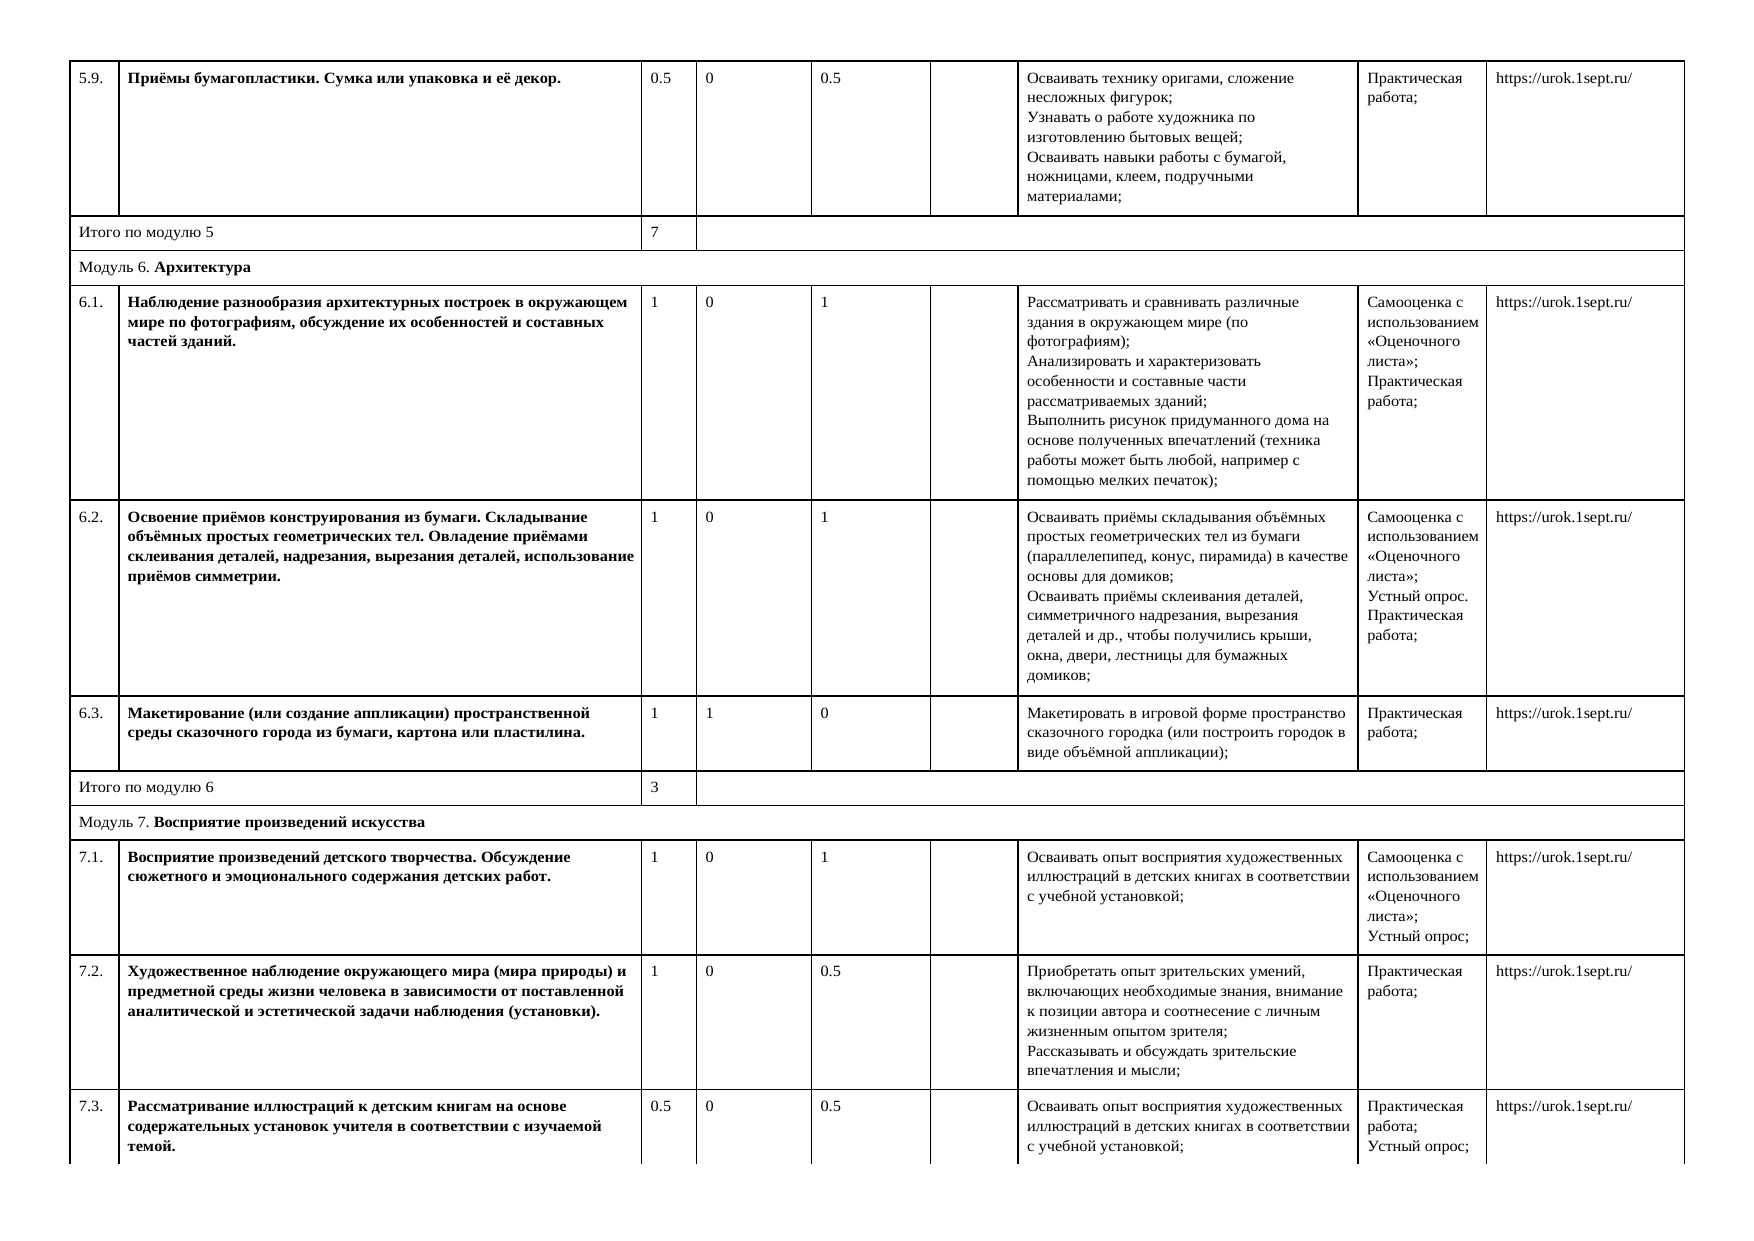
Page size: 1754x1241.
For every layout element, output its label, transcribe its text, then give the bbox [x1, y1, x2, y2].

table_cell 0.5 [642, 1090, 696, 1163]
table_cell 0 [697, 841, 811, 954]
table_cell Макетирование (или создание аппликации) пространственной среды сказочного города из бумаги, картона или пластилина. [120, 697, 641, 770]
table_header Практическая работа; [1359, 62, 1486, 215]
table_cell Рассматривание иллюстраций к детским книгам на основе содержательных установок учителя в соответствии с изучаемой темой. [120, 1090, 641, 1163]
table_cell Итого по модулю 6 [71, 772, 641, 805]
table_header 5.9. [71, 62, 118, 215]
table_cell Практическая работа; [1359, 697, 1486, 770]
table_cell https://urok.1sept.ru/ [1487, 697, 1684, 770]
table_cell Практическая работа; [1359, 956, 1486, 1089]
table_cell [697, 772, 1684, 805]
table_cell 0 [812, 697, 930, 770]
table_cell https://urok.1sept.ru/ [1487, 956, 1684, 1089]
table_cell 0 [697, 1090, 811, 1163]
table_cell Самооценка с использованием «Оценочного листа»; Устный опрос; [1359, 841, 1486, 954]
table_cell 1 [697, 697, 811, 770]
table_header 0.5 [812, 62, 930, 215]
table_cell 1 [812, 841, 930, 954]
table_cell 1 [642, 841, 696, 954]
table_cell 0 [697, 286, 811, 499]
table_cell 7 [642, 217, 696, 250]
table_cell Восприятие произведений детского творчества. Обсуждение сюжетного и эмоционального содержания детских работ. [120, 841, 641, 954]
table_cell 1 [642, 956, 696, 1089]
table_header Осваивать технику оригами, сложение несложных фигурок; Узнавать о работе художника по изготовлению бытовых вещей; Осваивать навыки работы с бумагой, ножницами, клеем, подручными материалами; [1019, 62, 1357, 215]
table_cell Самооценка с использованием «Оценочного листа»; Практическая работа; [1359, 286, 1486, 499]
table_cell 1 [642, 501, 696, 695]
table_header 0.5 [642, 62, 696, 215]
table_cell Самооценка с использованием «Оценочного листа»; Устный опрос. Практическая работа; [1359, 501, 1486, 695]
table_cell https://urok.1sept.ru/ [1487, 286, 1684, 499]
table_cell Осваивать опыт восприятия художественных иллюстраций в детских книгах в соответствии с учебной установкой; [1019, 841, 1357, 954]
table_cell Освоение приёмов конструирования из бумаги. Складывание объёмных простых геометрических тел. Овладение приёмами склеивания деталей, надрезания, вырезания деталей, использование приёмов симметрии. [120, 501, 641, 695]
table_cell Осваивать опыт восприятия художественных иллюстраций в детских книгах в соответствии с учебной установкой; [1019, 1090, 1357, 1163]
table_header Приёмы бумагопластики. Сумка или упаковка и её декор. [120, 62, 641, 215]
table_cell Наблюдение разнообразия архитектурных построек в окружающем мире по фотографиям, обсуждение их особенностей и составных частей зданий. [120, 286, 641, 499]
table_cell 0.5 [812, 956, 930, 1089]
table_cell Модуль 7. Восприятие произведений искусства [71, 806, 1684, 839]
table_cell [931, 501, 1017, 695]
table_cell [931, 697, 1017, 770]
table_cell Осваивать приёмы складывания объёмных простых геометрических тел из бумаги (параллелепипед, конус, пирамида) в качестве основы для домиков; Осваивать приёмы склеивания деталей, симметричного надрезания, вырезания деталей и др., чтобы получились крыши, окна, двери, лестницы для бумажных домиков; [1019, 501, 1357, 695]
table_cell 1 [642, 286, 696, 499]
table_header https://urok.1sept.ru/ [1487, 62, 1684, 215]
table_cell Итого по модулю 5 [71, 217, 641, 250]
table_cell 0.5 [812, 1090, 930, 1163]
table_cell https://urok.1sept.ru/ [1487, 501, 1684, 695]
table_cell Приобретать опыт зрительских умений, включающих необходимые знания, внимание к позиции автора и соотнесение с личным жизненным опытом зрителя; Рассказывать и обсуждать зрительские впечатления и мысли; [1019, 956, 1357, 1089]
table_header [931, 62, 1017, 215]
table_cell https://urok.1sept.ru/ [1487, 841, 1684, 954]
table_cell 6.2. [71, 501, 118, 695]
table_cell [697, 217, 1684, 250]
table_cell 7.1. [71, 841, 118, 954]
table_cell 7.2. [71, 956, 118, 1089]
table_cell 0 [697, 956, 811, 1089]
table_cell Художественное наблюдение окружающего мира (мира природы) и предметной среды жизни человека в зависимости от поставленной аналитической и эстетической задачи наблюдения (установки). [120, 956, 641, 1089]
table_cell 6.1. [71, 286, 118, 499]
table_cell https://urok.1sept.ru/ [1487, 1090, 1684, 1163]
table_cell Рассматривать и сравнивать различные здания в окружающем мире (по фотографиям); Анализировать и характеризовать особенности и составные части рассматриваемых зданий; Выполнить рисунок придуманного дома на основе полученных впечатлений (техника работы может быть любой, например с помощью мелких печаток); [1019, 286, 1357, 499]
table_cell Макетировать в игровой форме пространство сказочного городка (или построить городок в виде объёмной аппликации); [1019, 697, 1357, 770]
table_cell 1 [642, 697, 696, 770]
table_cell Практическая работа; Устный опрос; [1359, 1090, 1486, 1163]
table_cell [931, 286, 1017, 499]
table_cell [931, 841, 1017, 954]
table_cell [931, 956, 1017, 1089]
table_cell 7.3. [71, 1090, 118, 1163]
table_cell 3 [642, 772, 696, 805]
table_cell 1 [812, 501, 930, 695]
table_cell Модуль 6. Архитектура [71, 251, 1684, 284]
table_header 0 [697, 62, 811, 215]
table_cell [931, 1090, 1017, 1163]
table_cell 0 [697, 501, 811, 695]
table_cell 6.3. [71, 697, 118, 770]
table_cell 1 [812, 286, 930, 499]
